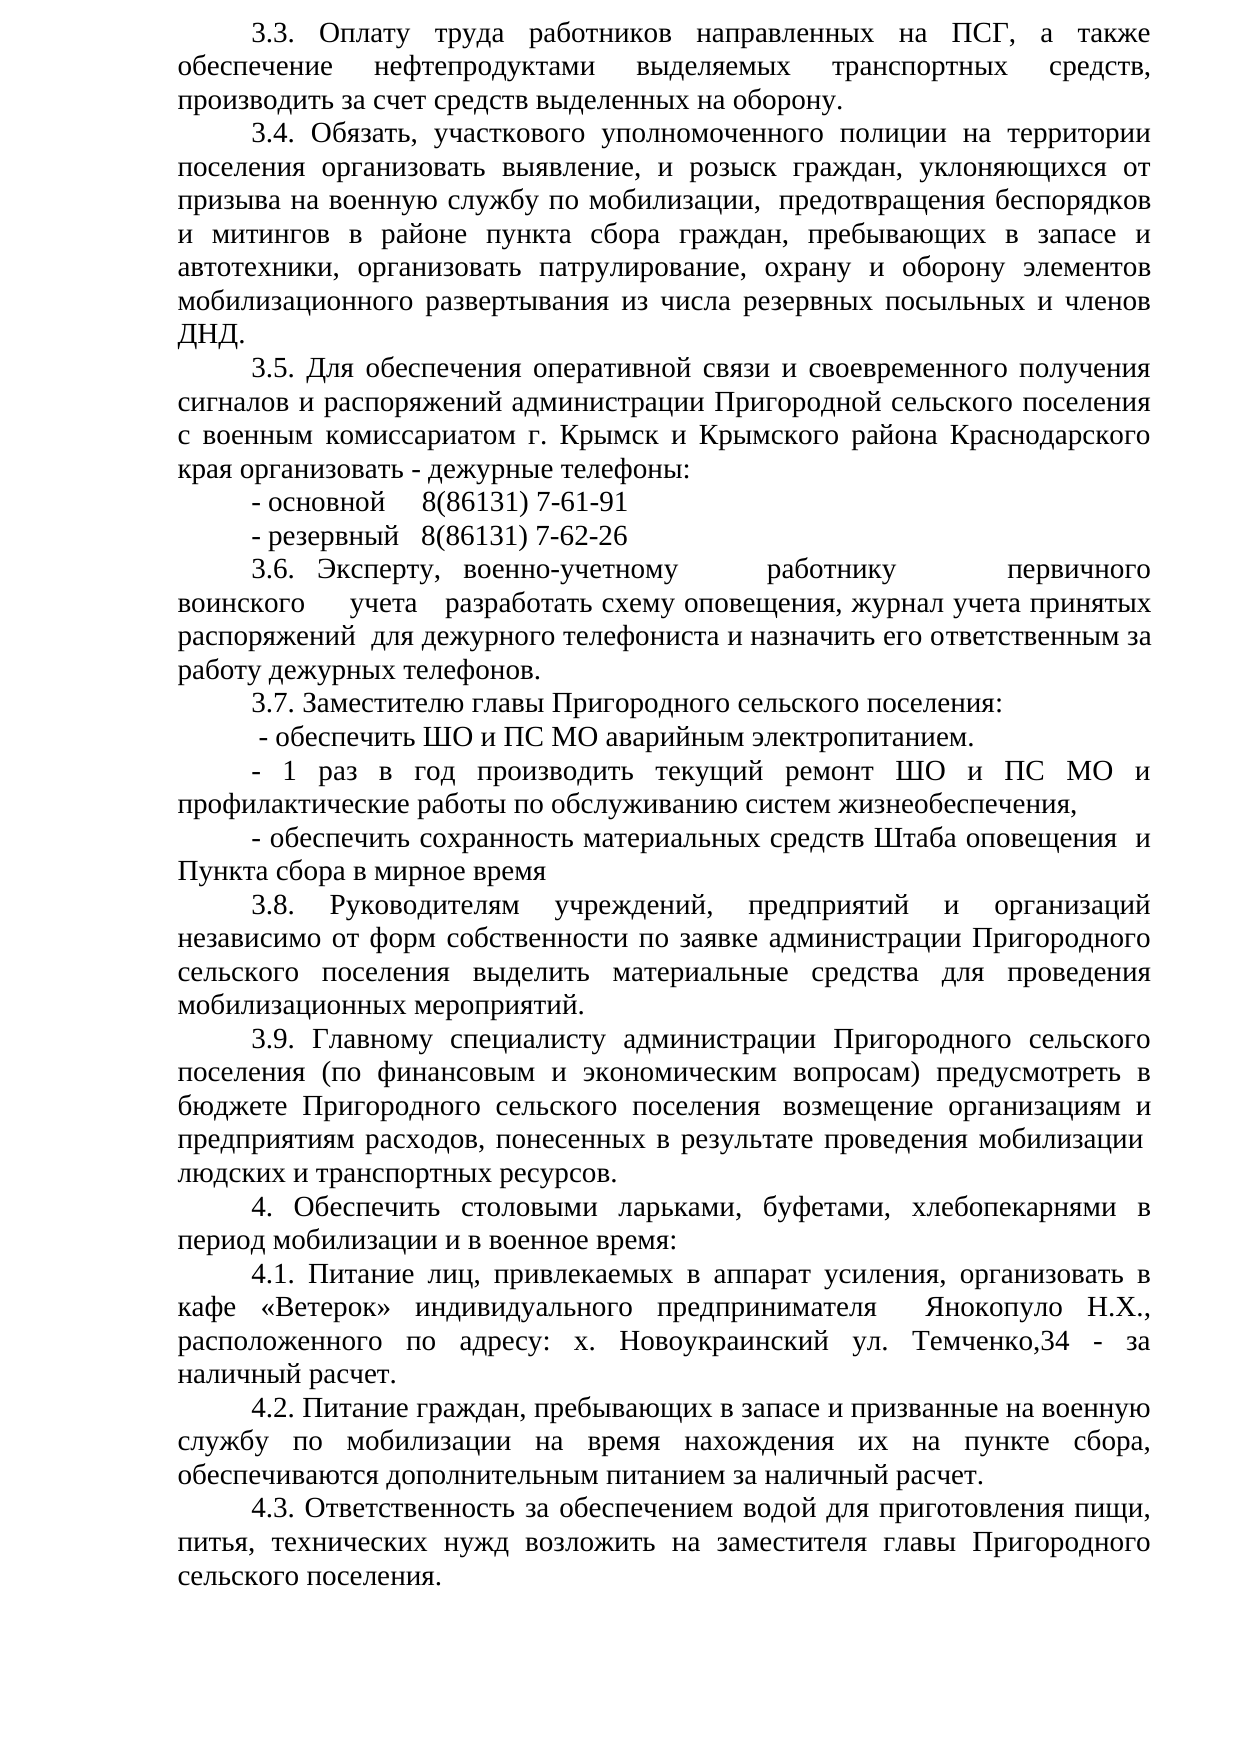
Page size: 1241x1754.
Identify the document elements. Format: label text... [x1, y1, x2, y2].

text - основной 8(86131) 7-61-91 [177, 484, 1152, 518]
text 3.8. Руководителям учреждений, предприятий и организаций независимо от форм собственности по заявке администрации Пригородного сельского поселения выделить материальные средства для проведения мобилизационных мероприятий. [177, 887, 1152, 1021]
text 3.4. Обязать, участкового уполномоченного полиции на территории поселения организовать выявление, и розыск граждан, уклоняющихся от призыва на военную службу по мобилизации, предотвращения беспорядков и митингов в районе пункта сбора граждан, пребывающих в запасе и автотехники, организовать патрулирование, охрану и оборону элементов мобилизационного развертывания из числа резервных посыльных и членов ДНД. [177, 115, 1152, 350]
text - 1 раз в год производить текущий ремонт ШО и ПС МО и профилактические работы по обслуживанию систем жизнеобеспечения, [177, 753, 1152, 820]
text 3.7. Заместителю главы Пригородного сельского поселения: [177, 686, 1152, 719]
text 3.6. Эксперту, военно-учетному работнику первичного воинского учета разработать схему оповещения, журнал учета принятых распоряжений для дежурного телефониста и назначить его ответственным за работу дежурных телефонов. [177, 551, 1152, 686]
text 3.3. Оплату труда работников направленных на ПСГ, а также обеспечение нефтепродуктами выделяемых транспортных средств, производить за счет средств выделенных на оборону. [177, 15, 1152, 115]
text 4.1. Питание лиц, привлекаемых в аппарат усиления, организовать в кафе «Ветерок» индивидуального предпринимателя Янокопуло Н.Х., расположенного по адресу: х. Новоукраинский ул. Темченко,34 - за наличный расчет. [177, 1256, 1152, 1390]
text 3.9. Главному специалисту администрации Пригородного сельского поселения (по финансовым и экономическим вопросам) предусмотреть в бюджете Пригородного сельского поселения возмещение организациям и предприятиям расходов, понесенных в результате проведения мобилизации людских и транспортных ресурсов. [177, 1021, 1152, 1189]
text - резервный 8(86131) 7-62-26 [177, 518, 1152, 551]
text 4. Обеспечить столовыми ларьками, буфетами, хлебопекарнями в период мобилизации и в военное время: [177, 1189, 1152, 1256]
text 4.2. Питание граждан, пребывающих в запасе и призванные на военную службу по мобилизации на время нахождения их на пункте сбора, обеспечиваются дополнительным питанием за наличный расчет. [177, 1390, 1152, 1491]
text 4.3. Ответственность за обеспечением водой для приготовления пищи, питья, технических нужд возложить на заместителя главы Пригородного сельского поселения. [177, 1491, 1152, 1591]
text - обеспечить сохранность материальных средств Штаба оповещения и Пункта сбора в мирное время [177, 820, 1152, 887]
text 3.5. Для обеспечения оперативной связи и своевременного получения сигналов и распоряжений администрации Пригородной сельского поселения с военным комиссариатом г. Крымск и Крымского района Краснодарского края организовать - дежурные телефоны: [177, 350, 1152, 484]
text - обеспечить ШО и ПС МО аварийным электропитанием. [177, 719, 1152, 753]
